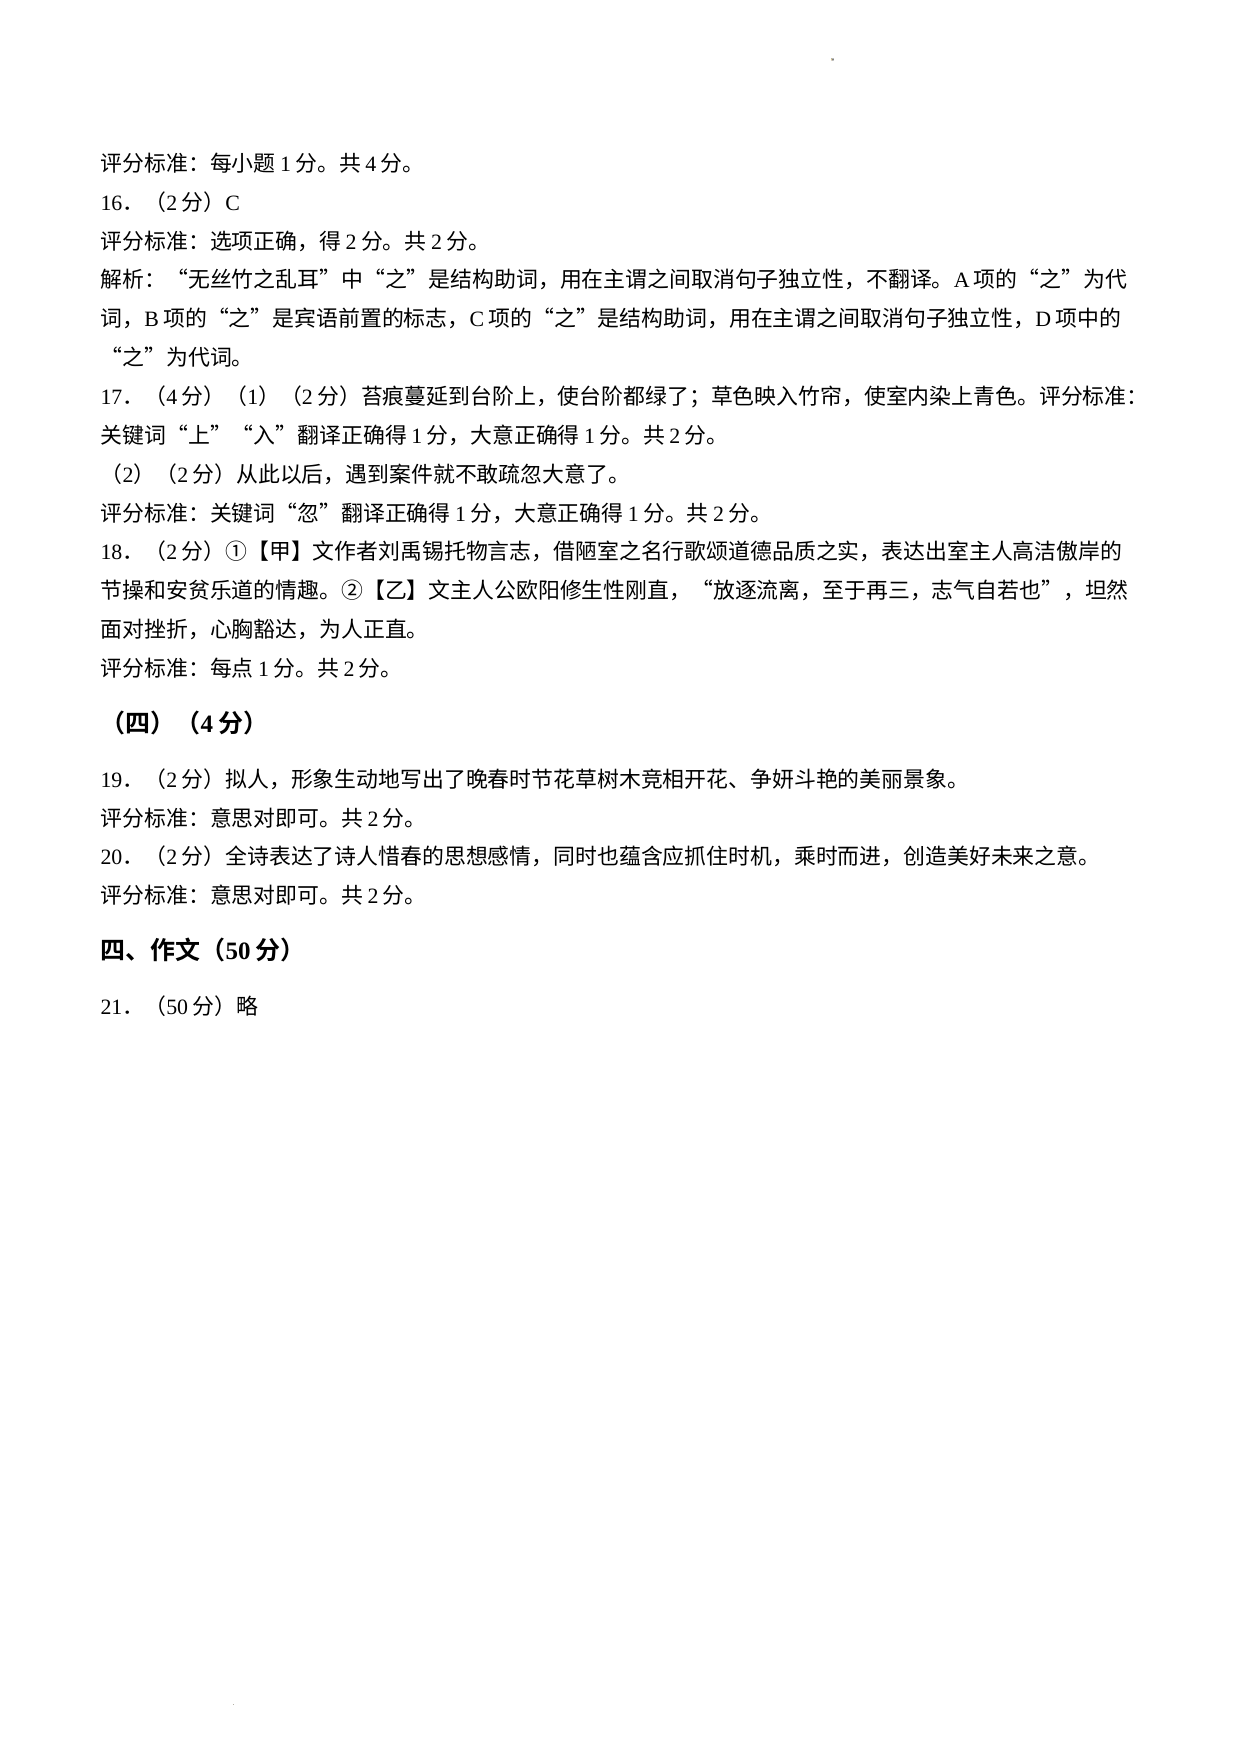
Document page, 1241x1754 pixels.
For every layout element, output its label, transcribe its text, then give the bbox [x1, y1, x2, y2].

text 18．（2分）①【甲】文作者刘禹锡托物言志，借陋室之名行歌颂道德品质之实，表达出室主人高洁傲岸的节操和安贫乐道的情趣。②【乙】文主人公欧阳修生性刚直，“放逐流离，至于再三，志气自若也”，坦然面对挫折，心胸豁达，为人正直。 [100, 534, 1140, 644]
text 解析：“无丝竹之乱耳”中“之”是结构助词，用在主谓之间取消句子独立性，不翻译。A项的“之”为代词，B项的“之”是宾语前置的标志，C项的“之”是结构助词，用在主谓之间取消句子独立性，D项中的“之”为代词。 [100, 262, 1140, 372]
text 评分标准：选项正确，得2分。共2分。 [100, 223, 1140, 256]
text 20．（2分）全诗表达了诗人惜春的思想感情，同时也蕴含应抓住时机，乘时而进，创造美好未来之意。 [100, 839, 1140, 871]
text 16．（2分）C [100, 184, 1140, 217]
text （2）（2分）从此以后，遇到案件就不敢疏忽大意了。 [100, 456, 1140, 489]
text 评分标准：每小题1分。共4分。 [100, 146, 1140, 178]
text 17．（4分）（1）（2分）苔痕蔓延到台阶上，使台阶都绿了；草色映入竹帘，使室内染上青色。评分标准：关键词“上”“入”翻译正确得1分，大意正确得1分。共2分。 [100, 379, 1140, 450]
text 评分标准：每点1分。共2分。 [100, 651, 1140, 683]
text 21．（50分）略 [100, 989, 1140, 1021]
text 评分标准：关键词“忽”翻译正确得1分，大意正确得1分。共2分。 [100, 495, 1140, 528]
text 四、作文（50分） [100, 916, 1140, 981]
text 评分标准：意思对即可。共2分。 [100, 878, 1140, 910]
text （四）（4分） [100, 689, 1140, 754]
text 19．（2分）拟人，形象生动地写出了晚春时节花草树木竞相开花、争妍斗艳的美丽景象。 [100, 761, 1140, 794]
text 评分标准：意思对即可。共2分。 [100, 800, 1140, 833]
